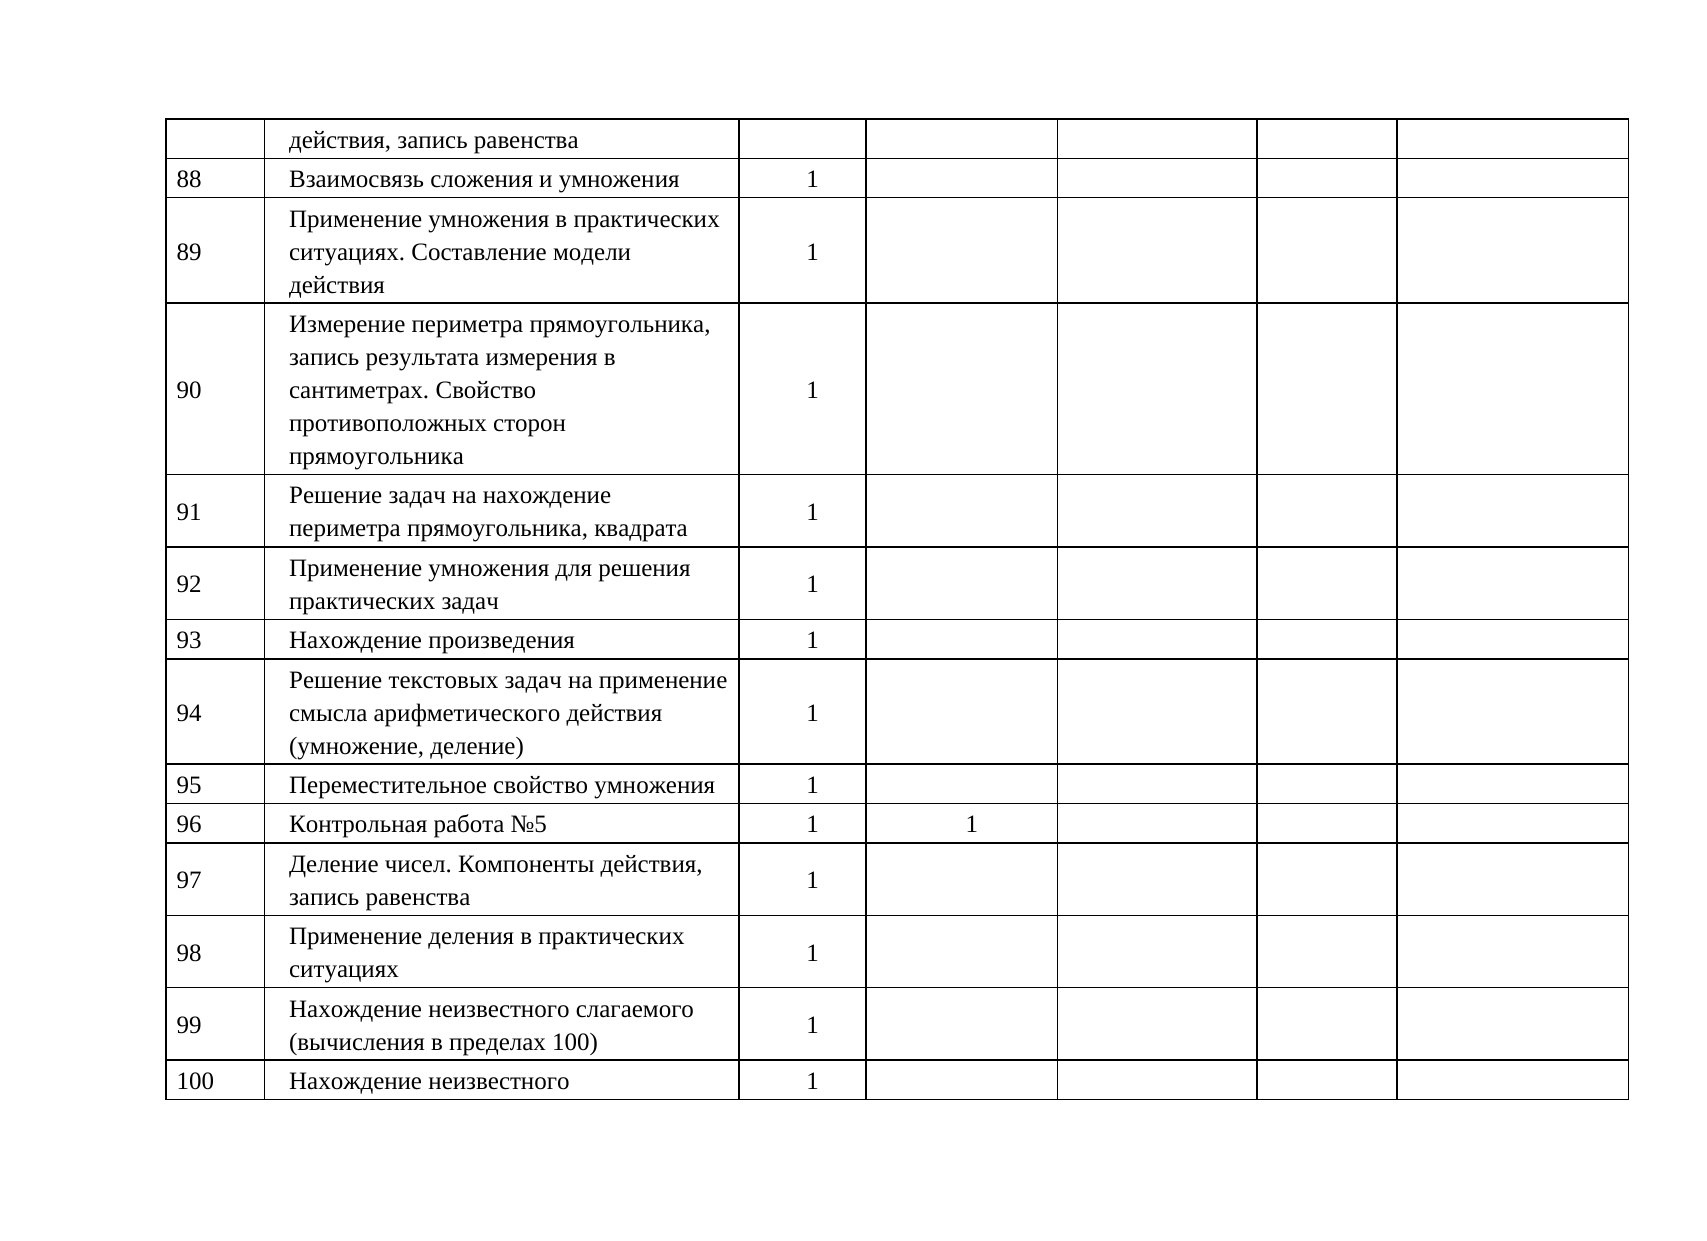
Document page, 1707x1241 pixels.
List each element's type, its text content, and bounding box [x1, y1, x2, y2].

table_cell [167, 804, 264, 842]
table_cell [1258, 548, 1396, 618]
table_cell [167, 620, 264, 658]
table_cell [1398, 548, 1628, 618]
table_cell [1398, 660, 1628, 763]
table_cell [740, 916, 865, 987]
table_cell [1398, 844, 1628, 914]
table_cell [1398, 120, 1628, 157]
table_cell [1058, 159, 1256, 197]
table_cell 87 [167, 120, 264, 157]
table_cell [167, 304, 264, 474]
table_cell [1258, 120, 1396, 157]
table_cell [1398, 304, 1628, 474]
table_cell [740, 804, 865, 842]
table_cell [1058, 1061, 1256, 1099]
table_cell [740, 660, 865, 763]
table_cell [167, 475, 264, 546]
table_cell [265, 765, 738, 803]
table_cell [867, 159, 1057, 197]
table_cell Взаимосвязь сложения и умножения [265, 159, 738, 197]
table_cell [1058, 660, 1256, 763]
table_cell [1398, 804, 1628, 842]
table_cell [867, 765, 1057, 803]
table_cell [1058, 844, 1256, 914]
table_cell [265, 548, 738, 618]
table_cell 89 [167, 198, 264, 302]
table_cell [1258, 159, 1396, 197]
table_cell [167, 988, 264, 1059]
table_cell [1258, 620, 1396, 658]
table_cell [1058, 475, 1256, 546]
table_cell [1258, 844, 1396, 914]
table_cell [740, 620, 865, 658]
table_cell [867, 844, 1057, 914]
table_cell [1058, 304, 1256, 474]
table_cell 88 [167, 159, 264, 197]
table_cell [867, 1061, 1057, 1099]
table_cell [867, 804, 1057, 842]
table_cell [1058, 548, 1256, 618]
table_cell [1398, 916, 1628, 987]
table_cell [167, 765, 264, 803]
table_cell 1 [740, 159, 865, 197]
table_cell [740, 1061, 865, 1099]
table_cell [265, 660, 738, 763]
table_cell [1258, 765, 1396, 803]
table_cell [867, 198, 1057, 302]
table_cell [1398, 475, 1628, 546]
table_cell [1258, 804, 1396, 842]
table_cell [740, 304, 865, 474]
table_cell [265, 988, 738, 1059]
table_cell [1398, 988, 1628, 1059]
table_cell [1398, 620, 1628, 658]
table_cell [1398, 159, 1628, 197]
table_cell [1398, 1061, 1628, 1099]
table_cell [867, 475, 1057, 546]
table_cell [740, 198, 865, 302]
table_cell [867, 120, 1057, 157]
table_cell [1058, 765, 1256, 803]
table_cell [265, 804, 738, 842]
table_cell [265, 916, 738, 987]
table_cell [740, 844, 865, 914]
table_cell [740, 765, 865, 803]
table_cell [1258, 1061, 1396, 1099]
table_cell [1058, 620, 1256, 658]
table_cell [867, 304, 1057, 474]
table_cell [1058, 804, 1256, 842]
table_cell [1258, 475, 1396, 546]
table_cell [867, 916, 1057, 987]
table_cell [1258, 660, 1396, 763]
table_cell [1058, 120, 1256, 157]
table_cell Применение умножения в практических ситуациях. Составление модели действия [265, 198, 738, 302]
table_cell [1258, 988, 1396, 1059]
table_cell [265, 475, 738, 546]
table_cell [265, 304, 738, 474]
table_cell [265, 120, 738, 157]
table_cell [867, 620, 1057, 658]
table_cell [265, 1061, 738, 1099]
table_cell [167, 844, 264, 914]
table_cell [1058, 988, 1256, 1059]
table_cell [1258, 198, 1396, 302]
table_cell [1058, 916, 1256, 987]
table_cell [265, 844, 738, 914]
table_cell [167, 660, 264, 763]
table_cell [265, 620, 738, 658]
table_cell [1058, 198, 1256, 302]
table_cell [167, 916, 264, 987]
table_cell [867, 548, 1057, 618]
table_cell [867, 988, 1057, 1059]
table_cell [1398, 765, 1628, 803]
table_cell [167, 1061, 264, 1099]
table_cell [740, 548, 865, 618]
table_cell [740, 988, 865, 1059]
table_cell 1 [740, 120, 865, 157]
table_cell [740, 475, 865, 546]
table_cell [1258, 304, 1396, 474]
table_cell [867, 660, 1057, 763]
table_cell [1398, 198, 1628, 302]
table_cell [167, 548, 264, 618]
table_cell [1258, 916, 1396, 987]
